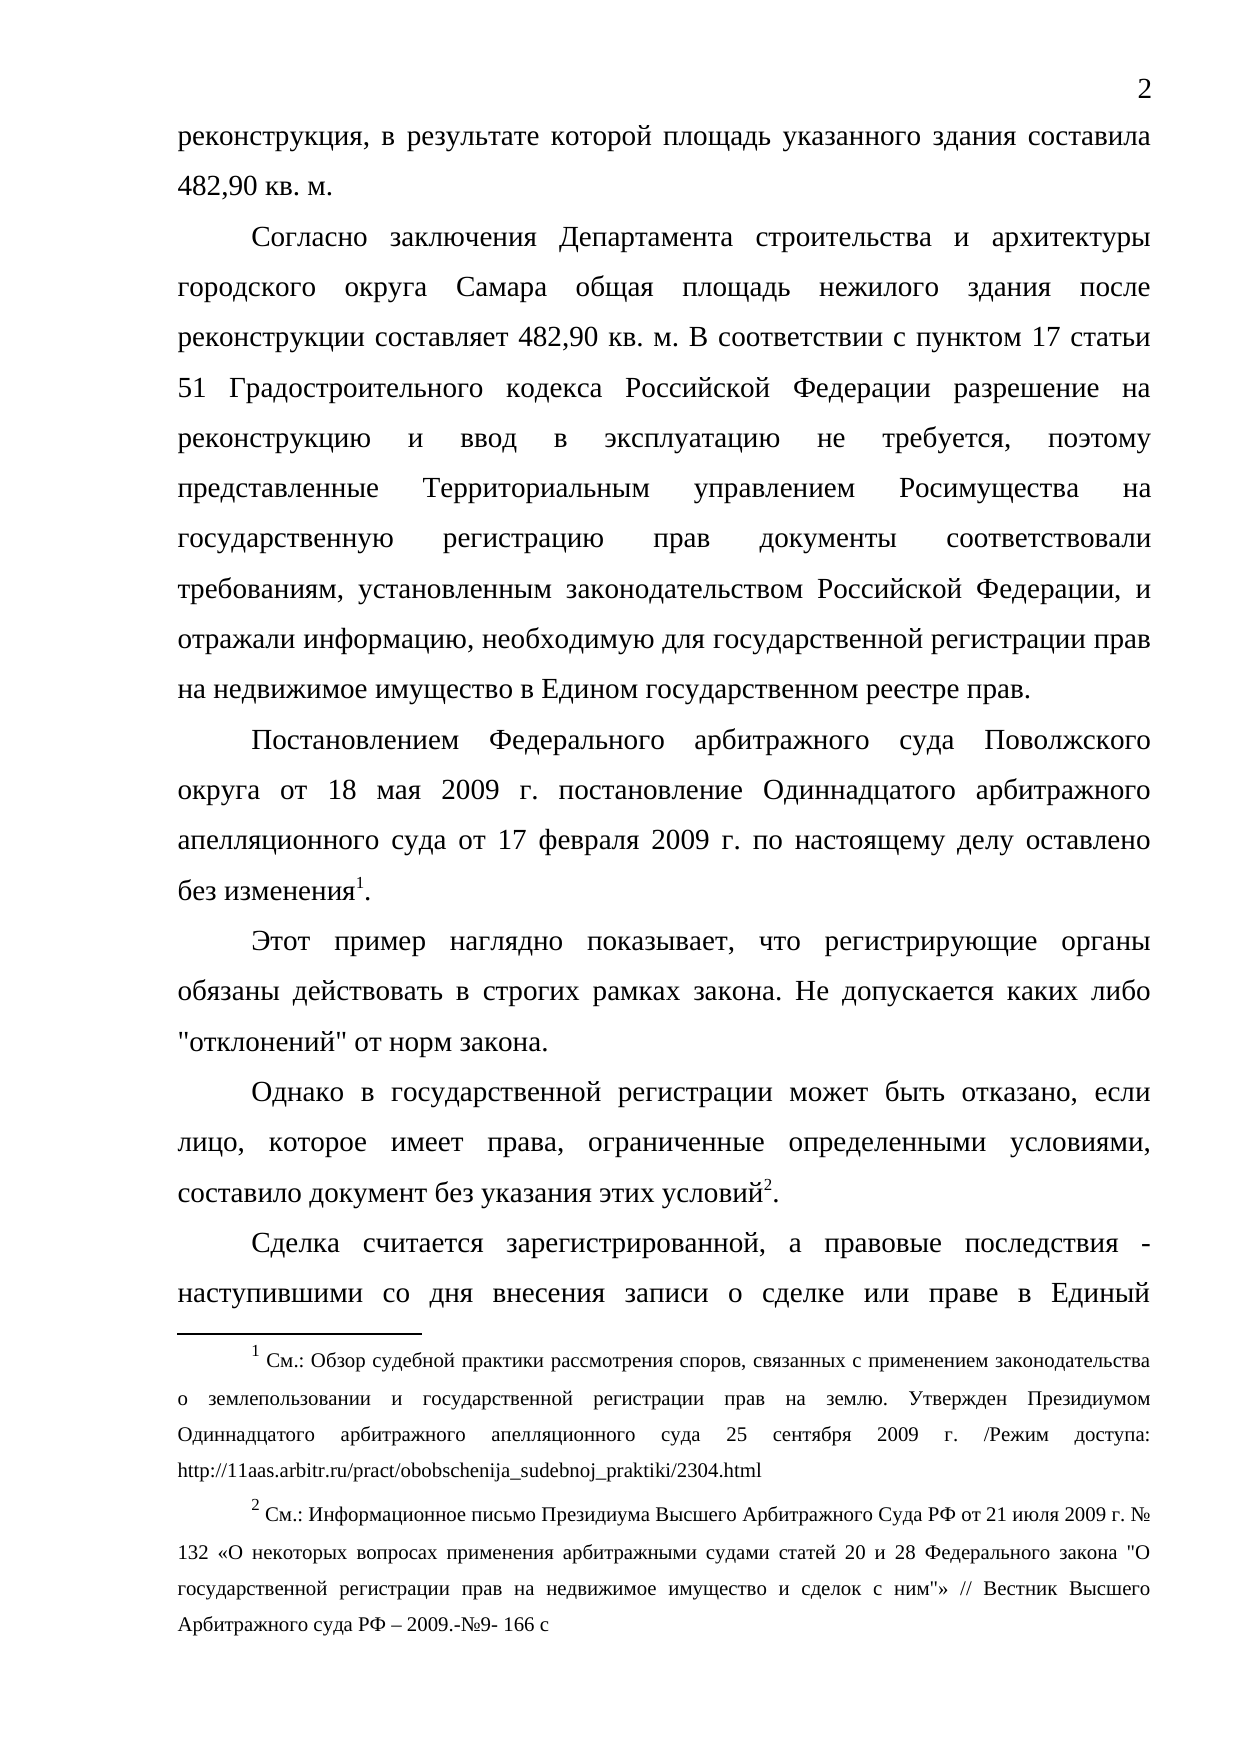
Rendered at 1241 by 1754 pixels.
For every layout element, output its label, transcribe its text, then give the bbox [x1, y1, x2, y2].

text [177, 1225, 1152, 1309]
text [177, 118, 1152, 202]
text Согласно заключения Департамента строительства и архитектуры городского округа Самара общая площадь нежилого здания после реконструкции составляет 482,90 кв. м. В соответствии с пунктом 17 статьи 51 Градостроительного кодекса Российской Федерации разрешение на реконструкцию и ввод в эксплуатацию не требуется, поэтому представленные Территориальным управлением Росимущества на государственную регистрацию прав документы соответствовали требованиям, установленным законодательством Российской Федерации, и отражали информацию, необходимую для государственной регистрации прав на недвижимое имущество в Едином государственном реестре прав. [177, 219, 1152, 705]
text Этот пример наглядно показывает, что регистрирующие органы обязаны действовать в строгих рамках закона. Не допускается каких либо "отклонений" от норм закона. [177, 923, 1152, 1057]
text Постановлением Федерального арбитражного суда Поволжского округа от 18 мая 2009 г. постановление Одиннадцатого арбитражного апелляционного суда от 17 февраля 2009 г. по настоящему делу оставлено без изменения. [177, 722, 1152, 906]
text Однако в государственной регистрации может быть отказано, если лицо, которое имеет права, ограниченные определенными условиями, составило документ без указания этих условий. [177, 1074, 1152, 1208]
